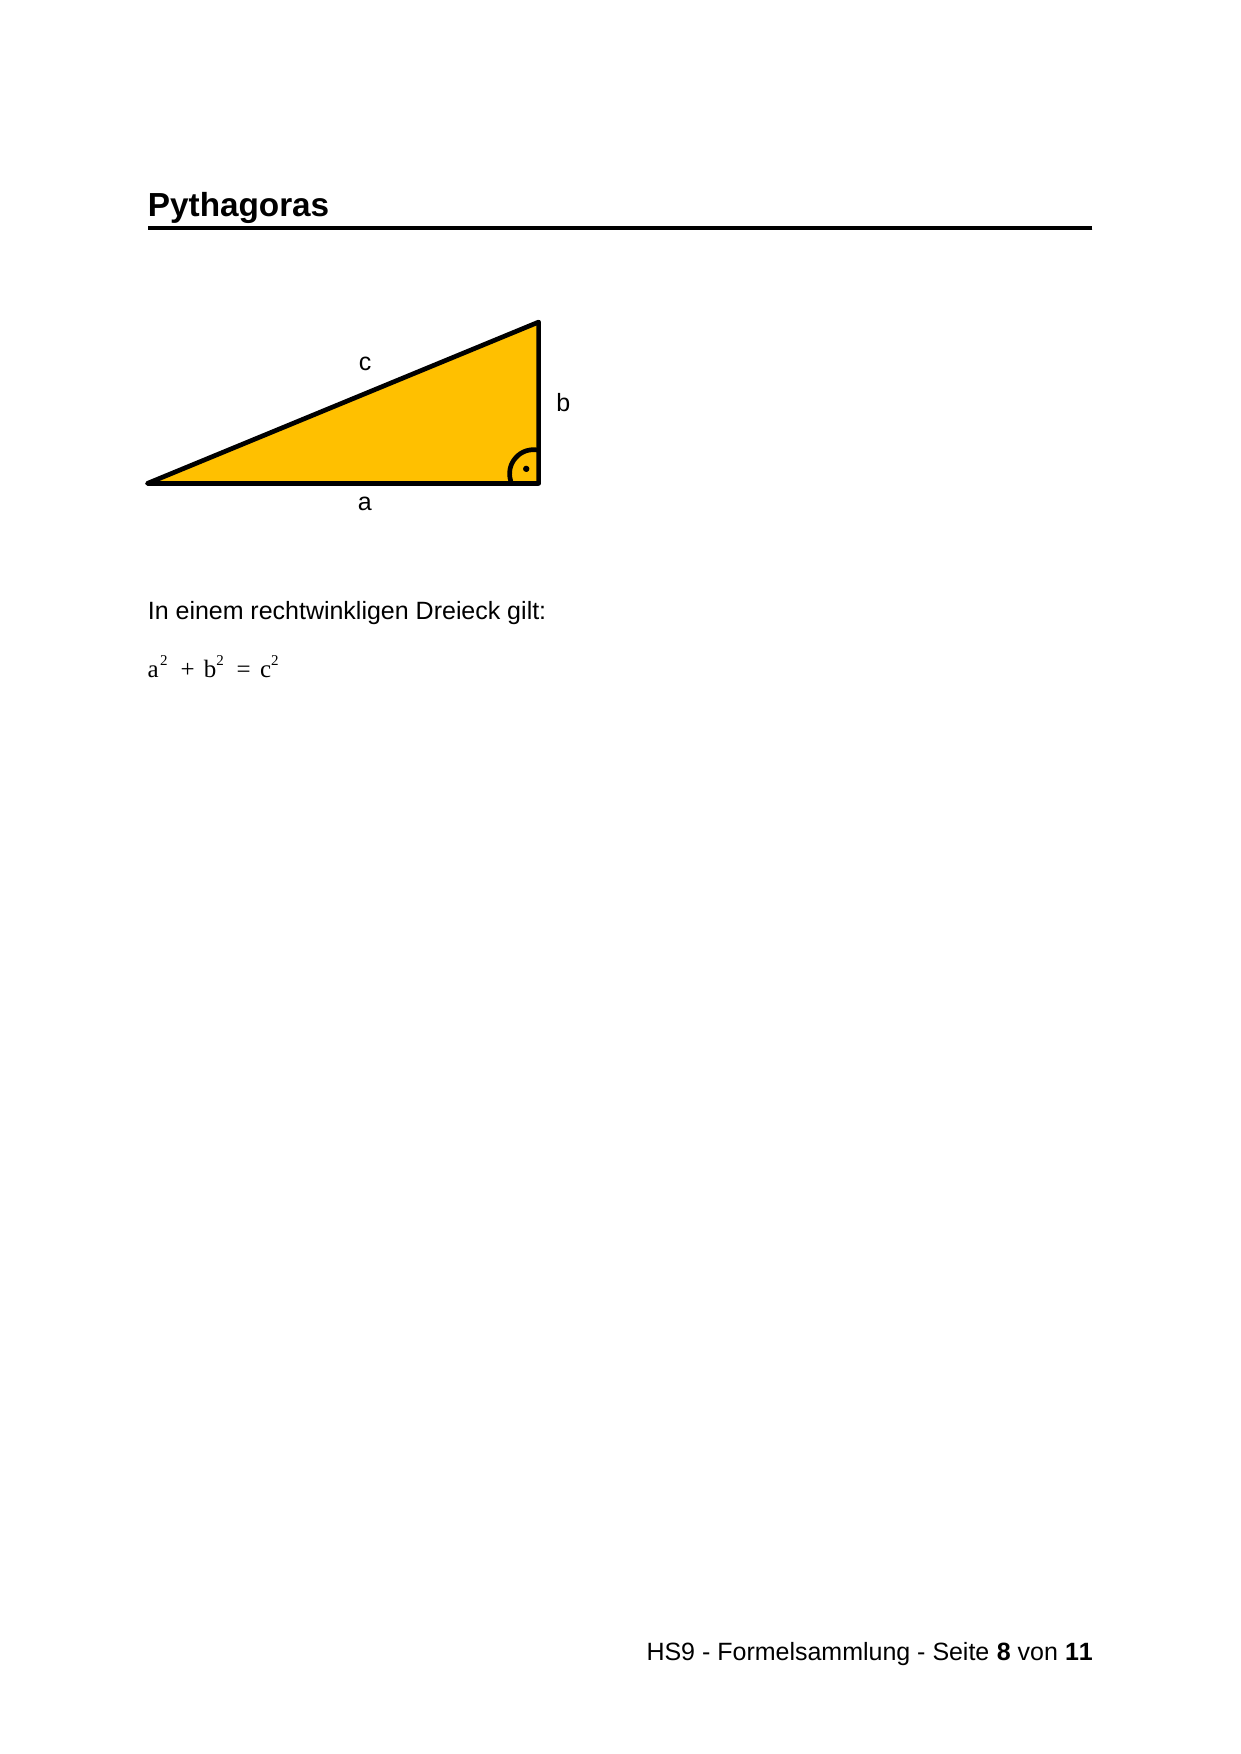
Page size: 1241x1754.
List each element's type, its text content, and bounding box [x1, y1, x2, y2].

text In einem rechtwinkligen Dreieck gilt: [148, 596, 1092, 624]
subtitle Pythagoras [148, 185, 1092, 226]
